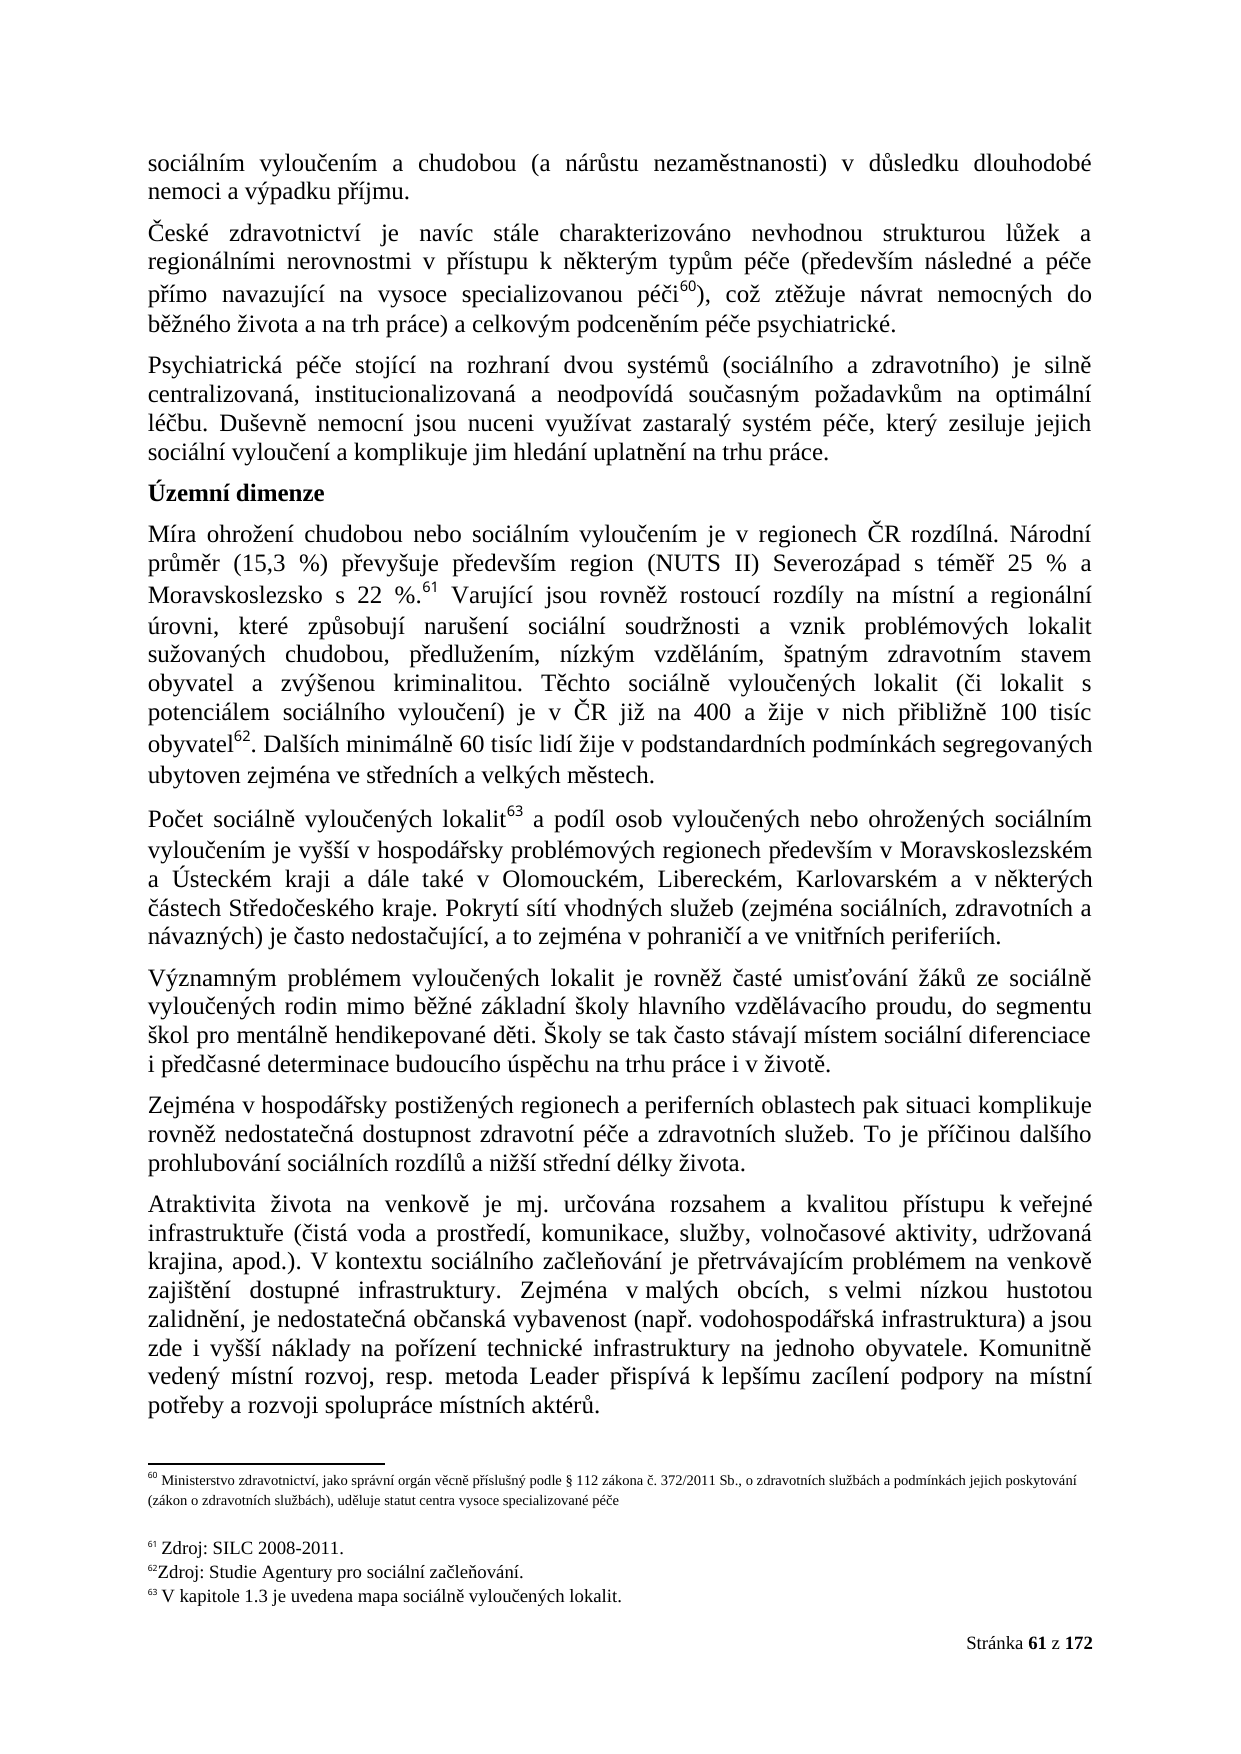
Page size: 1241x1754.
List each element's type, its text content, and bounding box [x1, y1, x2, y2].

text Územní dimenze [148, 478, 1092, 507]
text České zdravotnictví je navíc stále charakterizováno nevhodnou strukturou lůžek a regionálními nerovnostmi v přístupu k některým typům péče (především následné a péče přímo navazující na vysoce specializovanou péči), což ztěžuje návrat nemocných do běžného života a na trh práce) a celkovým podceněním péče psychiatrické. [148, 218, 1092, 338]
text Atraktivita života na venkově je mj. určována rozsahem a kvalitou přístupu k veřejné infrastruktuře (čistá voda a prostředí, komunikace, služby, volnočasové aktivity, udržovaná krajina, apod.). V kontextu sociálního začleňování je přetrvávajícím problémem na venkově zajištění dostupné infrastruktury. Zejména v malých obcích, s velmi nízkou hustotou zalidnění, je nedostatečná občanská vybavenost (např. vodohospodářská infrastruktura) a jsou zde i vyšší náklady na pořízení technické infrastruktury na jednoho obyvatele. Komunitně vedený místní rozvoj, resp. metoda Leader přispívá k lepšímu zacílení podpory na místní potřeby a rozvoji spolupráce místních aktérů. [148, 1189, 1092, 1419]
text Psychiatrická péče stojící na rozhraní dvou systémů (sociálního a zdravotního) je silně centralizovaná, institucionalizovaná a neodpovídá současným požadavkům na optimální léčbu. Duševně nemocní jsou nuceni využívat zastaralý systém péče, který zesiluje jejich sociální vyloučení a komplikuje jim hledání uplatnění na trhu práce. [148, 351, 1092, 466]
text Zejména v hospodářsky postižených regionech a periferních oblastech pak situaci komplikuje rovněž nedostatečná dostupnost zdravotní péče a zdravotních služeb. To je příčinou dalšího prohlubování sociálních rozdílů a nižší střední délky života. [148, 1090, 1092, 1176]
text Významným problémem vyloučených lokalit je rovněž časté umisťování žáků ze sociálně vyloučených rodin mimo běžné základní školy hlavního vzdělávacího proudu, do segmentu škol pro mentálně hendikepované děti. Školy se tak často stávají místem sociální diferenciace i předčasné determinace budoucího úspěchu na trhu práce i v životě. [148, 963, 1092, 1078]
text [148, 148, 1092, 205]
text Míra ohrožení chudobou nebo sociálním vyloučením je v regionech ČR rozdílná. Národní průměr (15,3 %) převyšuje především region (NUTS II) Severozápad s téměř 25 % a Moravskoslezsko s 22 %. Varující jsou rovněž rostoucí rozdíly na místní a regionální úrovni, které způsobují narušení sociální soudržnosti a vznik problémových lokalit sužovaných chudobou, předlužením, nízkým vzděláním, špatným zdravotním stavem obyvatel a zvýšenou kriminalitou. Těchto sociálně vyloučených lokalit (či lokalit s potenciálem sociálního vyloučení) je v ČR již na 400 a žije v nich přibližně 100 tisíc obyvatel. Dalších minimálně 60 tisíc lidí žije v podstandardních podmínkách segregovaných ubytoven zejména ve středních a velkých městech. [148, 519, 1092, 789]
text Počet sociálně vyloučených lokalit a podíl osob vyloučených nebo ohrožených sociálním vyloučením je vyšší v hospodářsky problémových regionech především v Moravskoslezském a Ústeckém kraji a dále také v Olomouckém, Libereckém, Karlovarském a v některých částech Středočeského kraje. Pokrytí sítí vhodných služeb (zejména sociálních, zdravotních a návazných) je často nedostačující, a to zejména v pohraničí a ve vnitřních periferiích. [148, 801, 1092, 950]
